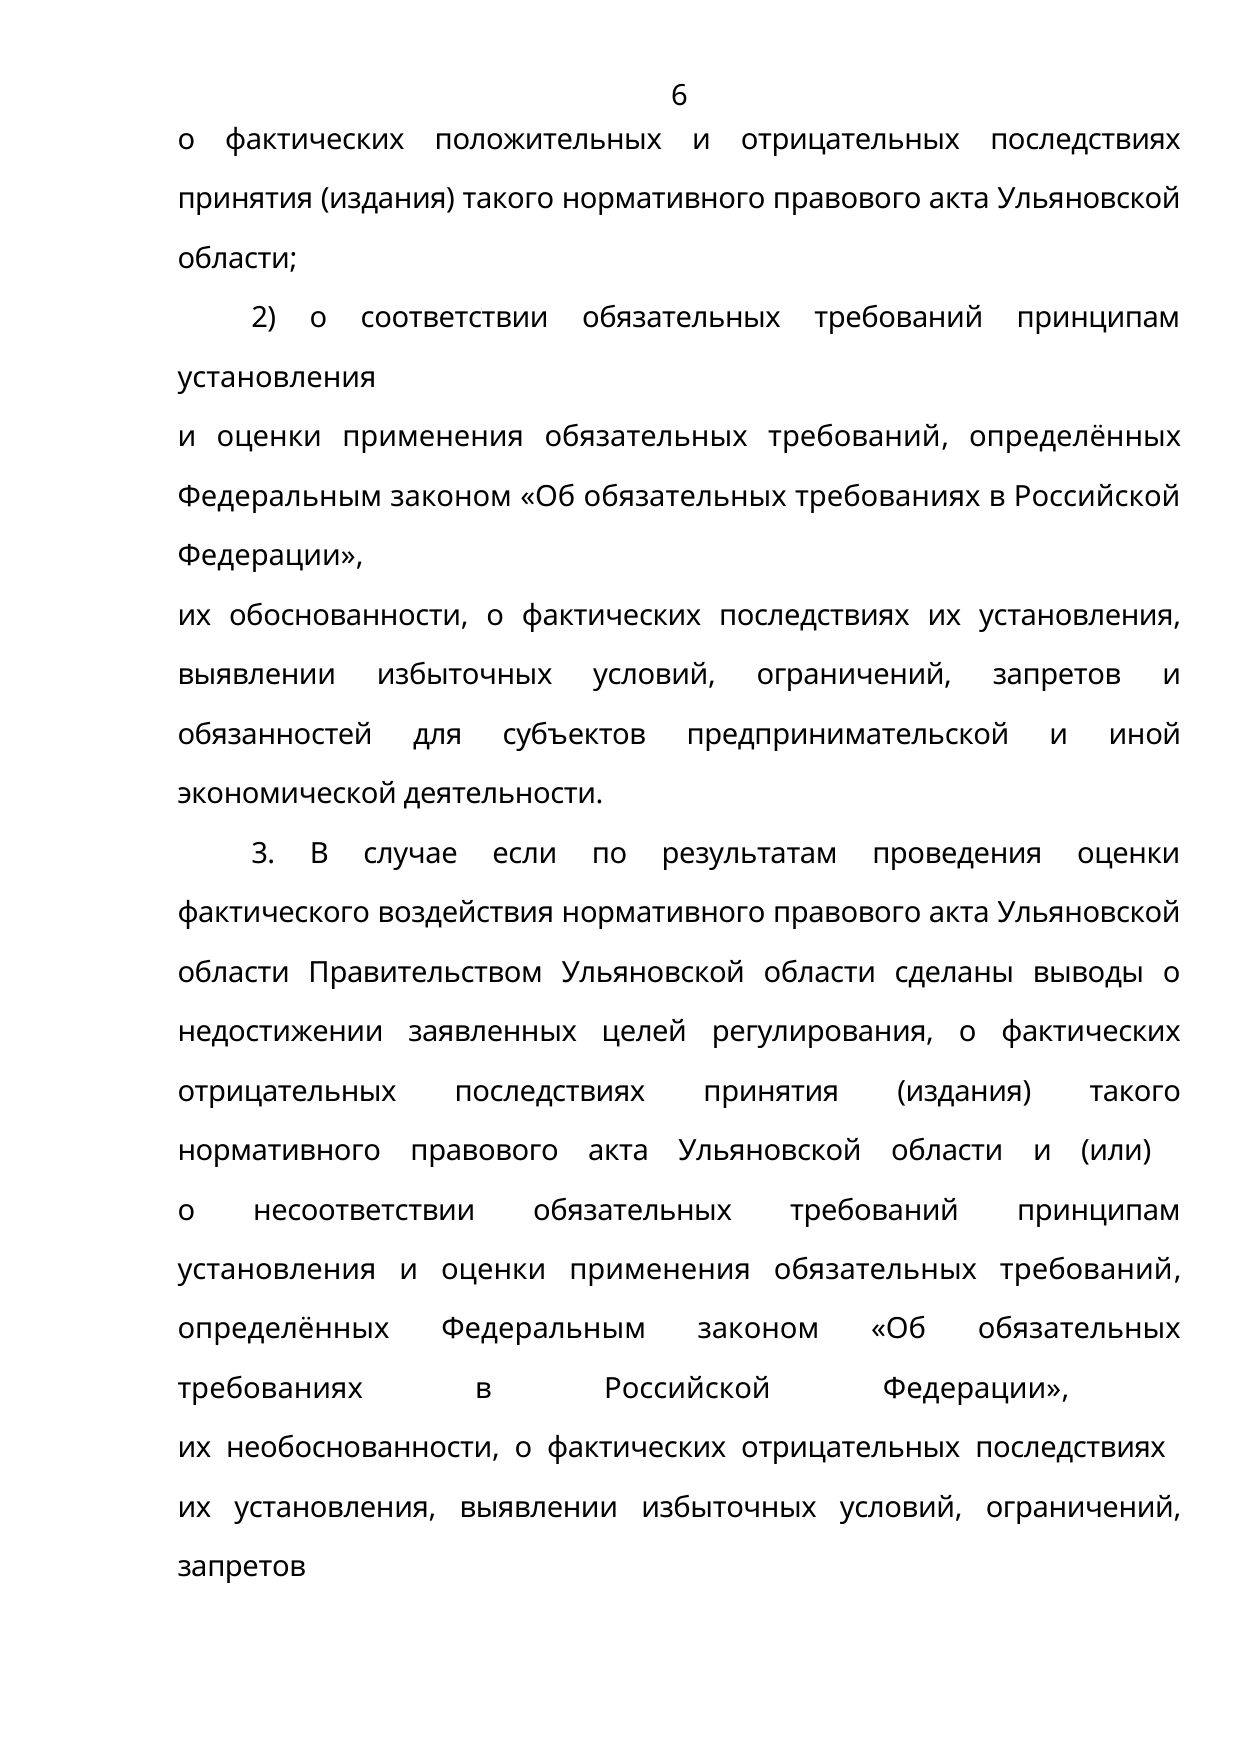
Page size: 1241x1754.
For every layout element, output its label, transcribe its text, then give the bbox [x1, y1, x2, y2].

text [177, 832, 1181, 1585]
text 2) о соответствии обязательных требований принципам установления и оценки применения обязательных требований, определённых Федеральным законом «Об обязательных требованиях в Российской Федерации», их обоснованности, о фактических последствиях их установления, выявлении избыточных условий, ограничений, запретов и обязанностей для субъектов предпринимательской и иной экономической деятельности. [177, 297, 1181, 812]
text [177, 118, 1181, 277]
